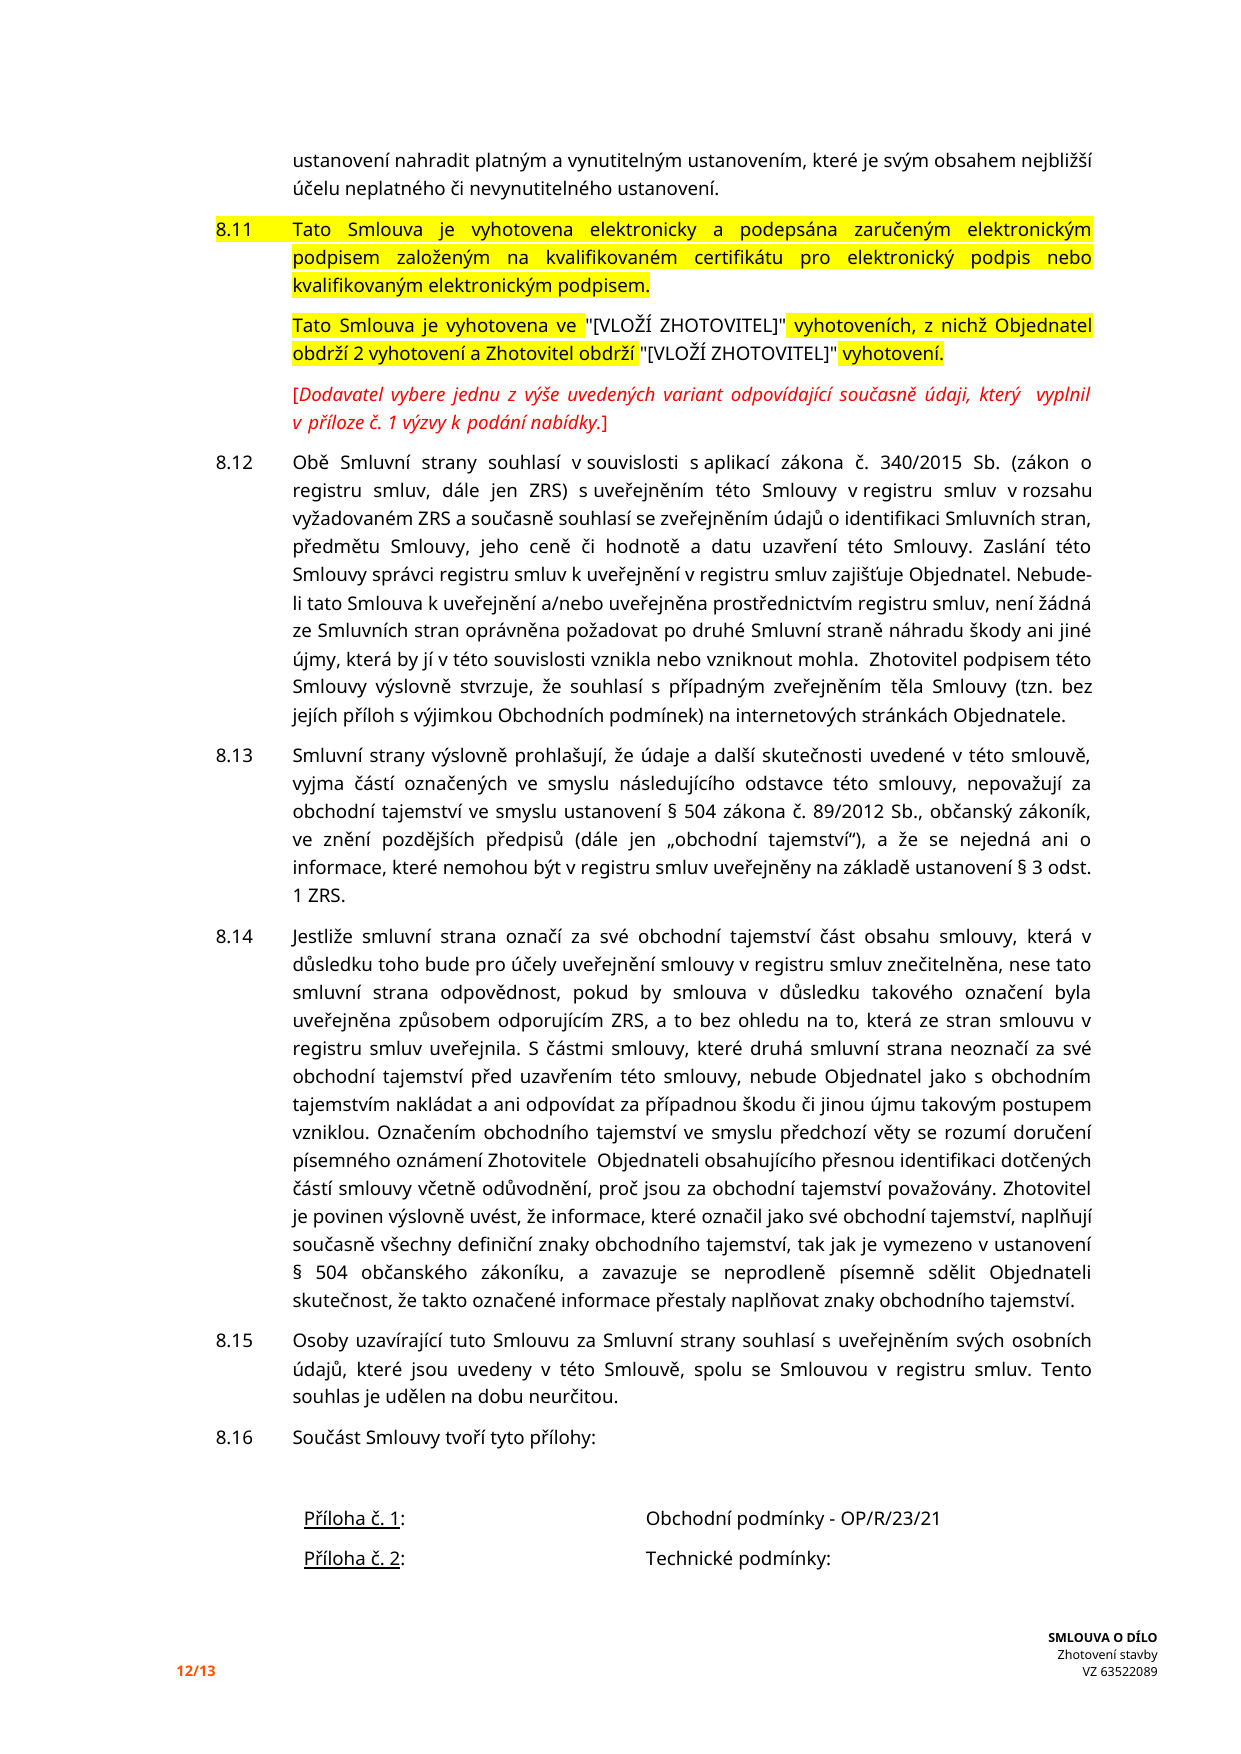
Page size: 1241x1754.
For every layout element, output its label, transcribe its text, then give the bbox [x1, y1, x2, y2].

table_cell Příloha č. 2: [216, 1546, 572, 1586]
text Obě Smluvní strany souhlasí v souvislosti s aplikací zákona č. 340/2015 Sb. (zákon o registru smluv, dále jen ZRS) s uveřejněním této Smlouvy v registru smluv v rozsahu vyžadovaném ZRS a současně souhlasí se zveřejněním údajů o identifikaci Smluvních stran, předmětu Smlouvy, jeho ceně či hodnotě a datu uzavření této Smlouvy. Zaslání této Smlouvy správci registru smluv k uveřejnění v registru smluv zajišťuje Objednatel. Nebude-li tato Smlouva k uveřejnění a/nebo uveřejněna prostřednictvím registru smluv, není žádná ze Smluvních stran oprávněna požadovat po druhé Smluvní straně náhradu škody ani jiné újmy, která by jí v této souvislosti vznikla nebo vzniknout mohla. Zhotovitel podpisem této Smlouvy výslovně stvrzuje, že souhlasí s případným zveřejněním těla Smlouvy (tzn. bez jejích příloh s výjimkou Obchodních podmínek) na internetových stránkách Objednatele. [216, 450, 1093, 727]
text Osoby uzavírající tuto Smlouvu za Smluvní strany souhlasí s uveřejněním svých osobních údajů, které jsou uvedeny v této Smlouvě, spolu se Smlouvou v registru smluv. Tento souhlas je udělen na dobu neurčitou. [216, 1328, 1093, 1409]
text Tato Smlouva je vyhotovena elektronicky a podepsána zaručeným elektronickým podpisem založeným na kvalifikovaném certifikátu pro elektronický podpis nebo kvalifikovaným elektronickým podpisem. [216, 242, 1093, 298]
list Tato Smlouva je vyhotovena ve "[VLOŽÍ ZHOTOVITEL]" vyhotoveních, z nichž Objednatel obdrží 2 vyhotovení a Zhotovitel obdrží "[VLOŽÍ ZHOTOVITEL]" vyhotovení. [292, 313, 1093, 366]
list [Dodavatel vybere jednu z výše uvedených variant odpovídající současně údaji, který vyplnil v příloze č. 1 výzvy k podání nabídky.] [292, 381, 1093, 435]
table_header Obchodní podmínky - OP/R/23/21 [572, 1505, 1093, 1546]
text Jestliže smluvní strana označí za své obchodní tajemství část obsahu smlouvy, která v důsledku toho bude pro účely uveřejnění smlouvy v registru smluv znečitelněna, nese tato smluvní strana odpovědnost, pokud by smlouva v důsledku takového označení byla uveřejněna způsobem odporujícím ZRS, a to bez ohledu na to, která ze stran smlouvu v registru smluv uveřejnila. S částmi smlouvy, které druhá smluvní strana neoznačí za své obchodní tajemství před uzavřením této smlouvy, nebude Objednatel jako s obchodním tajemstvím nakládat a ani odpovídat za případnou škodu či jinou újmu takovým postupem vzniklou. Označením obchodního tajemství ve smyslu předchozí věty se rozumí doručení písemného oznámení Zhotovitele Objednateli obsahujícího přesnou identifikaci dotčených částí smlouvy včetně odůvodnění, proč jsou za obchodní tajemství považovány. Zhotovitel je povinen výslovně uvést, že informace, které označil jako své obchodní tajemství, naplňují současně všechny definiční znaky obchodního tajemství, tak jak je vymezeno v ustanovení § 504 občanského zákoníku, a zavazuje se neprodleně písemně sdělit Objednateli skutečnost, že takto označené informace přestaly naplňovat znaky obchodního tajemství. [216, 923, 1093, 1313]
text Součást Smlouvy tvoří tyto přílohy: [216, 1424, 1093, 1450]
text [216, 147, 1093, 201]
text Smluvní strany výslovně prohlašují, že údaje a další skutečnosti uvedené v této smlouvě, vyjma částí označených ve smyslu následujícího odstavce této smlouvy, nepovažují za obchodní tajemství ve smyslu ustanovení § 504 zákona č. 89/2012 Sb., občanský zákoník, ve znění pozdějších předpisů (dále jen „obchodní tajemství“), a že se nejedná ani o informace, které nemohou být v registru smluv uveřejněny na základě ustanovení § 3 odst. 1 ZRS. [216, 742, 1093, 908]
table_header Příloha č. 1: [216, 1505, 572, 1546]
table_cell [572, 1546, 1093, 1586]
